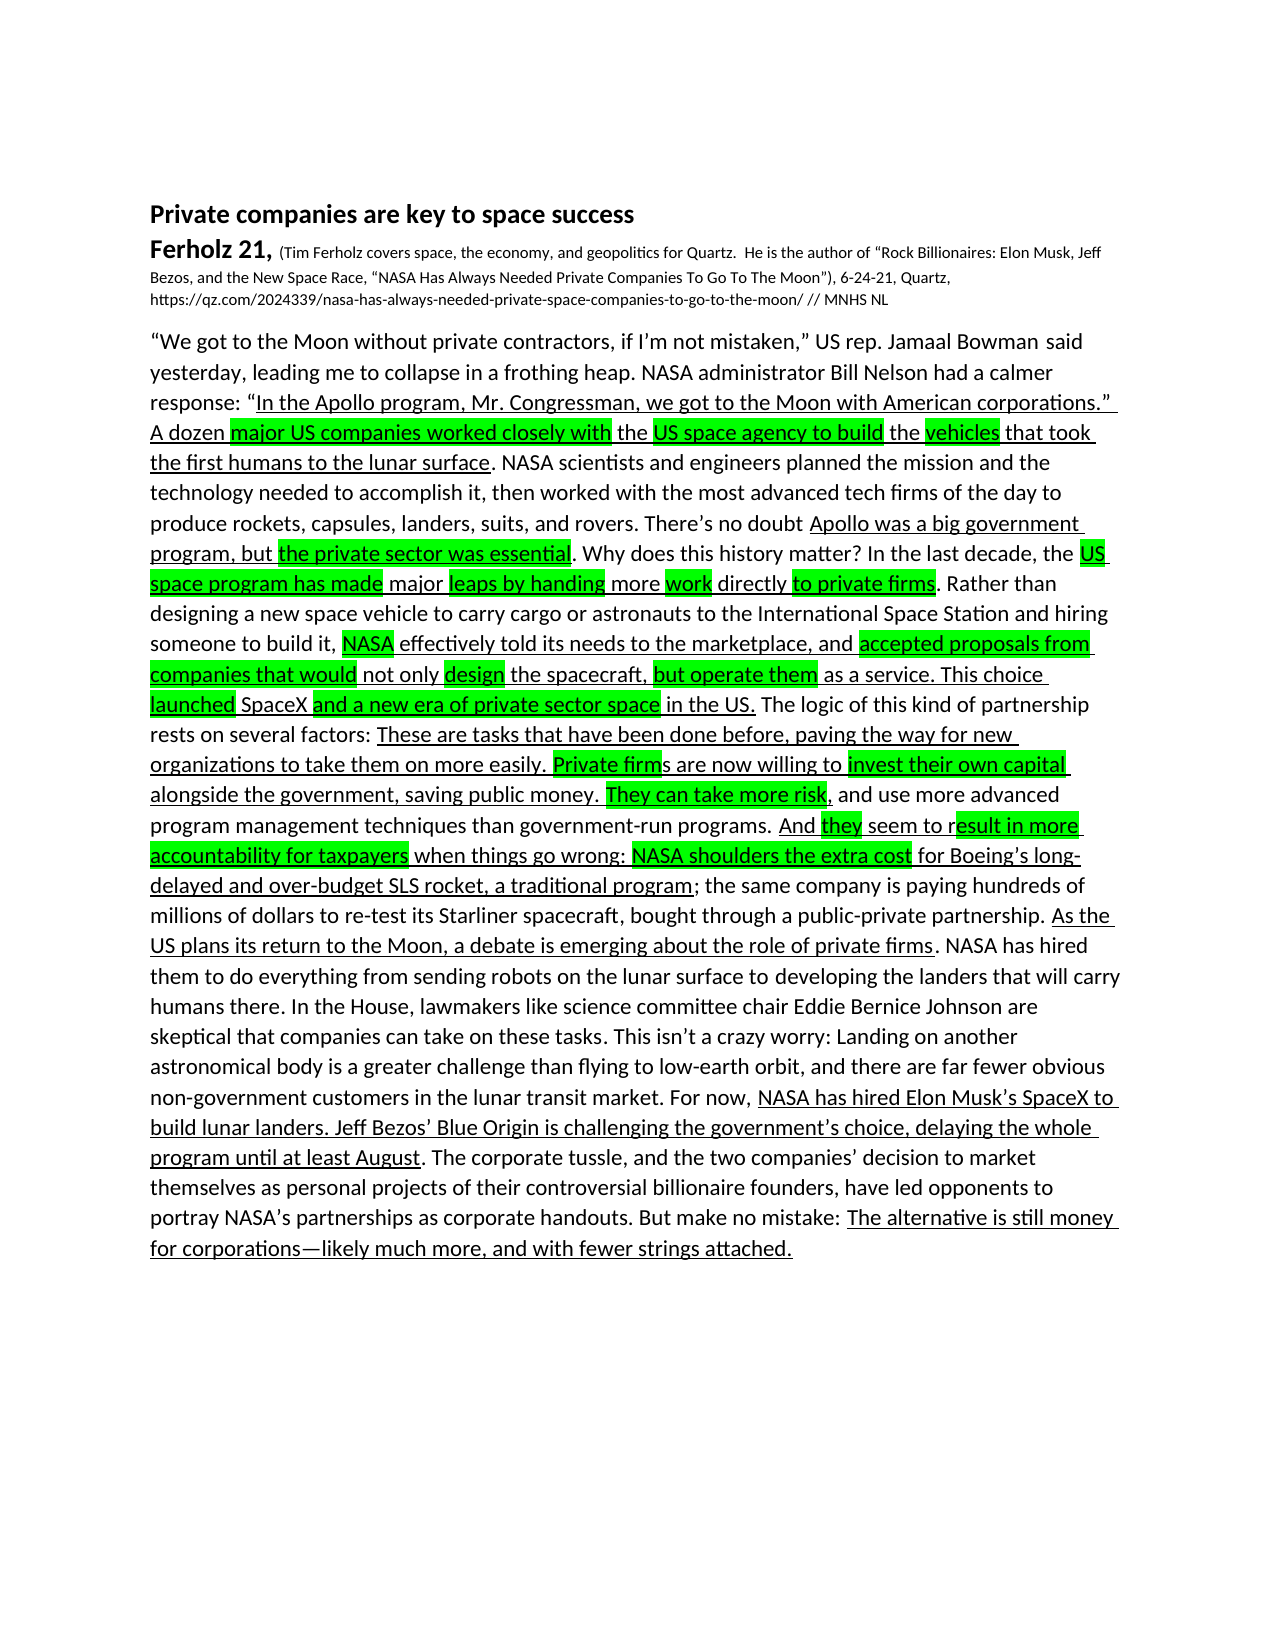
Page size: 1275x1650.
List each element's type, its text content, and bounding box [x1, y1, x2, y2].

text Ferholz 21, (Tim Ferholz covers space, the economy, and geopolitics for Quartz. He is the author of “Rock Billionaires: Elon Musk, Jeff Bezos, and the New Space Race, “NASA Has Always Needed Private Companies To Go To The Moon”), 6-24-21, Quartz, https://qz.com/2024339/nasa-has-always-needed-private-space-companies-to-go-to-the-moon/ // MNHS NL [150, 232, 1125, 309]
subtitle Private companies are key to space success [150, 197, 1125, 230]
text “We got to the Moon without private contractors, if I’m not mistaken,” US rep. Jamaal Bowman said yesterday, leading me to collapse in a frothing heap. NASA administrator Bill Nelson had a calmer response: “In the Apollo program, Mr. Congressman, we got to the Moon with American corporations.” A dozen major US companies worked closely with the US space agency to build the vehicles that took the first humans to the lunar surface. NASA scientists and engineers planned the mission and the technology needed to accomplish it, then worked with the most advanced tech firms of the day to produce rockets, capsules, landers, suits, and rovers. There’s no doubt Apollo was a big government program, but the private sector was essential. Why does this history matter? In the last decade, the US space program has made major leaps by handing more work directly to private firms. Rather than designing a new space vehicle to carry cargo or astronauts to the International Space Station and hiring someone to build it, NASA effectively told its needs to the marketplace, and accepted proposals from companies that would not only design the spacecraft, but operate them as a service. This choice launched SpaceX and a new era of private sector space in the US. The logic of this kind of partnership rests on several factors: These are tasks that have been done before, paving the way for new organizations to take them on more easily. Private firms are now willing to invest their own capital alongside the government, saving public money. They can take more risk, and use more advanced program management techniques than government-run programs. And they seem to result in more accountability for taxpayers when things go wrong: NASA shoulders the extra cost for Boeing’s long-delayed and over-budget SLS rocket, a traditional program; the same company is paying hundreds of millions of dollars to re-test its Starliner spacecraft, bought through a public-private partnership. As the US plans its return to the Moon, a debate is emerging about the role of private firms. NASA has hired them to do everything from sending robots on the lunar surface to developing the landers that will carry humans there. In the House, lawmakers like science committee chair Eddie Bernice Johnson are skeptical that companies can take on these tasks. This isn’t a crazy worry: Landing on another astronomical body is a greater challenge than flying to low-earth orbit, and there are far fewer obvious non-government customers in the lunar transit market. For now, NASA has hired Elon Musk’s SpaceX to build lunar landers. Jeff Bezos’ Blue Origin is challenging the government’s choice, delaying the whole program until at least August. The corporate tussle, and the two companies’ decision to market themselves as personal projects of their controversial billionaire founders, have led opponents to portray NASA’s partnerships as corporate handouts. But make no mistake: The alternative is still money for corporations—likely much more, and with fewer strings attached. [150, 327, 1125, 1262]
